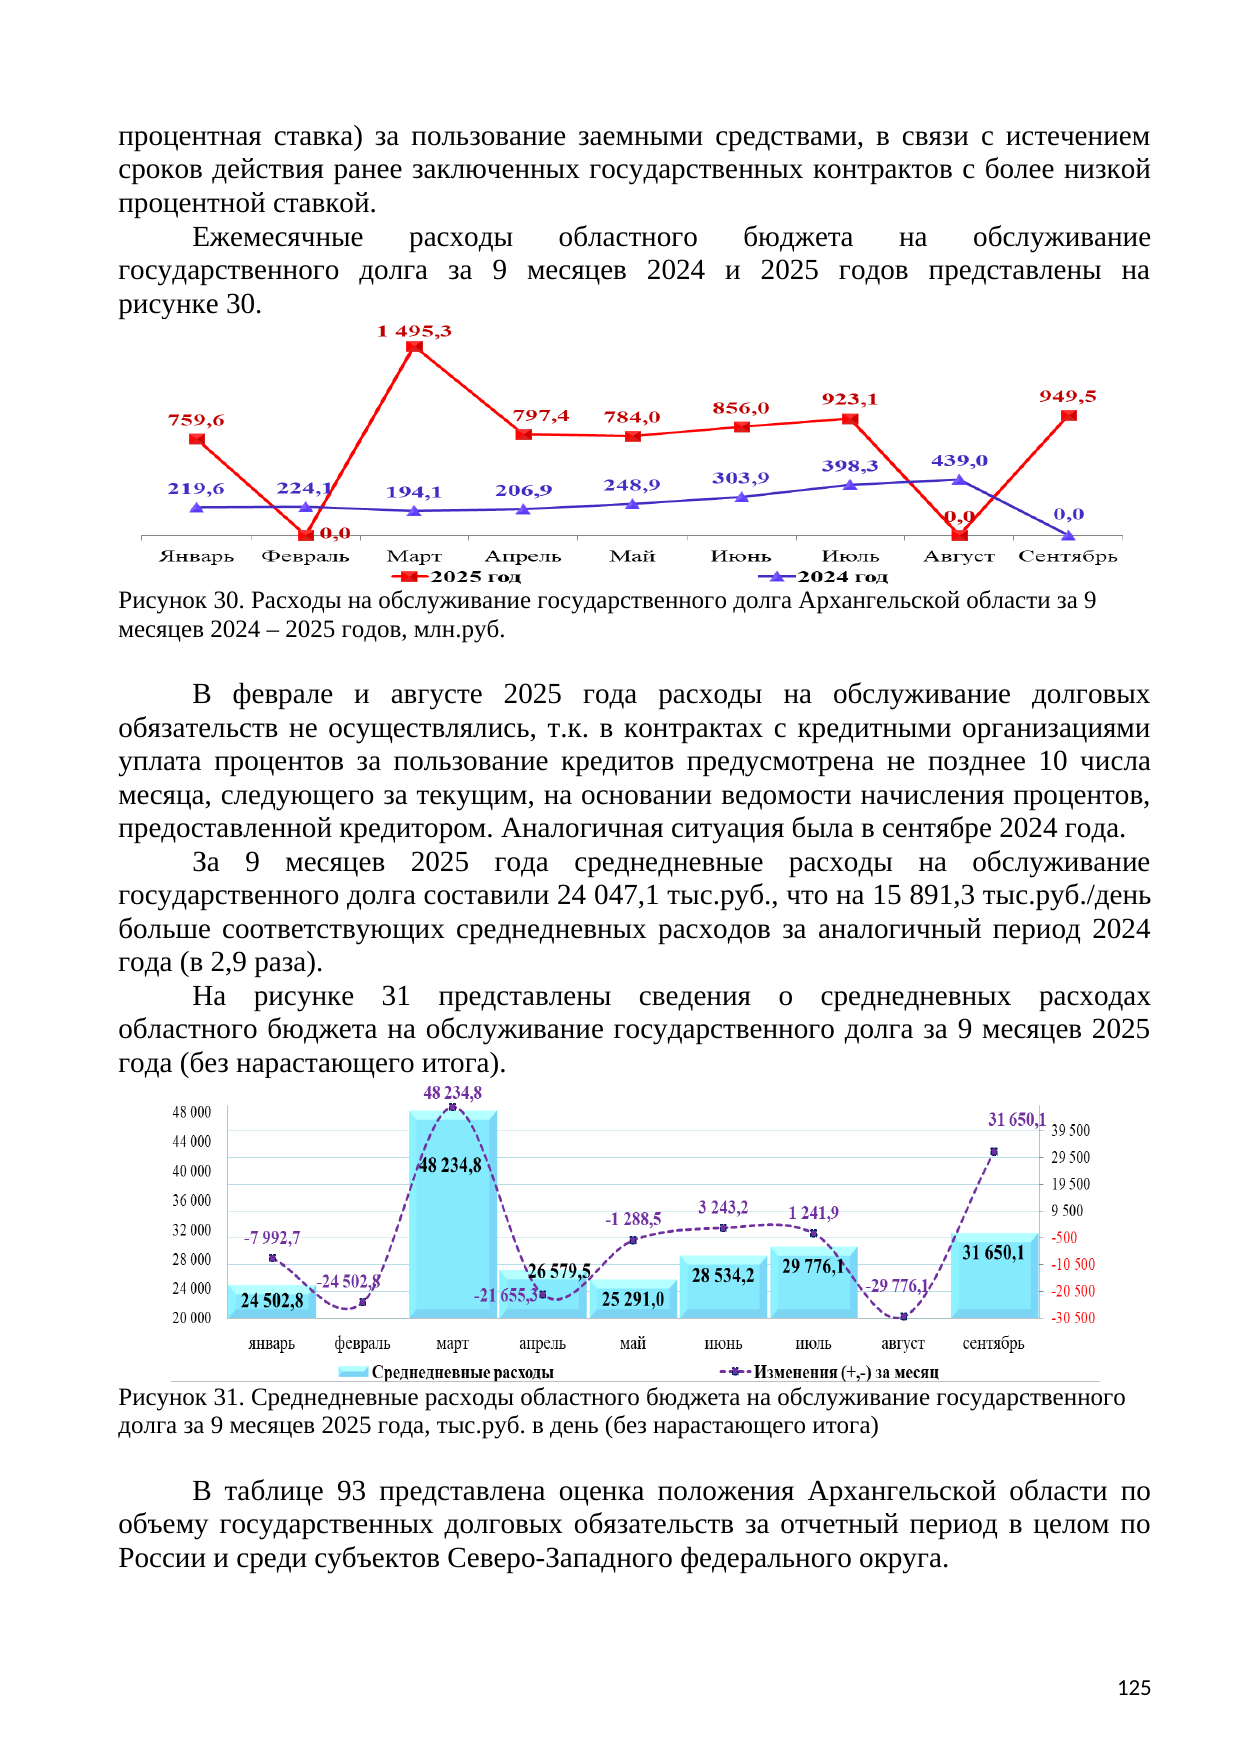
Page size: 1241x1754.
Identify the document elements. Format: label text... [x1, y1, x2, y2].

text Рисунок 30. Расходы на обслуживание государственного долга Архангельской области за 9 месяцев 2024 – 2025 годов, млн.руб. [118, 585, 1152, 643]
text На рисунке 31 представлены сведения о среднедневных расходах областного бюджета на обслуживание государственного долга за 9 месяцев 2025 года (без нарастающего итога). [118, 978, 1152, 1079]
picture [141, 319, 1129, 586]
text За 9 месяцев 2025 года среднедневные расходы на обслуживание государственного долга составили 24 047,1 тыс.руб., что на 15 891,3 тыс.руб./день больше соответствующих среднедневных расходов за аналогичный период 2024 года (в 2,9 раза). [118, 844, 1152, 978]
text В феврале и августе 2025 года расходы на обслуживание долговых обязательств не осуществлялись, т.к. в контрактах с кредитными организациями уплата процентов за пользование кредитов предусмотрена не позднее 10 числа месяца, следующего за текущим, на основании ведомости начисления процентов, предоставленной кредитором. Аналогичная ситуация была в сентябре 2024 года. [118, 676, 1152, 844]
text В таблице 93 представлена оценка положения Архангельской области по объему государственных долговых обязательств за отчетный период в целом по России и среди субъектов Северо-Западного федерального округа. [118, 1473, 1152, 1573]
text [118, 118, 1152, 219]
text Ежемесячные расходы областного бюджета на обслуживание государственного долга за 9 месяцев 2024 и 2025 годов представлены на рисунке 30. [118, 219, 1152, 319]
text Рисунок 31. Среднедневные расходы областного бюджета на обслуживание государственного долга за 9 месяцев 2025 года, тыс.руб. в день (без нарастающего итога) [118, 1382, 1152, 1439]
picture [170, 1078, 1100, 1382]
